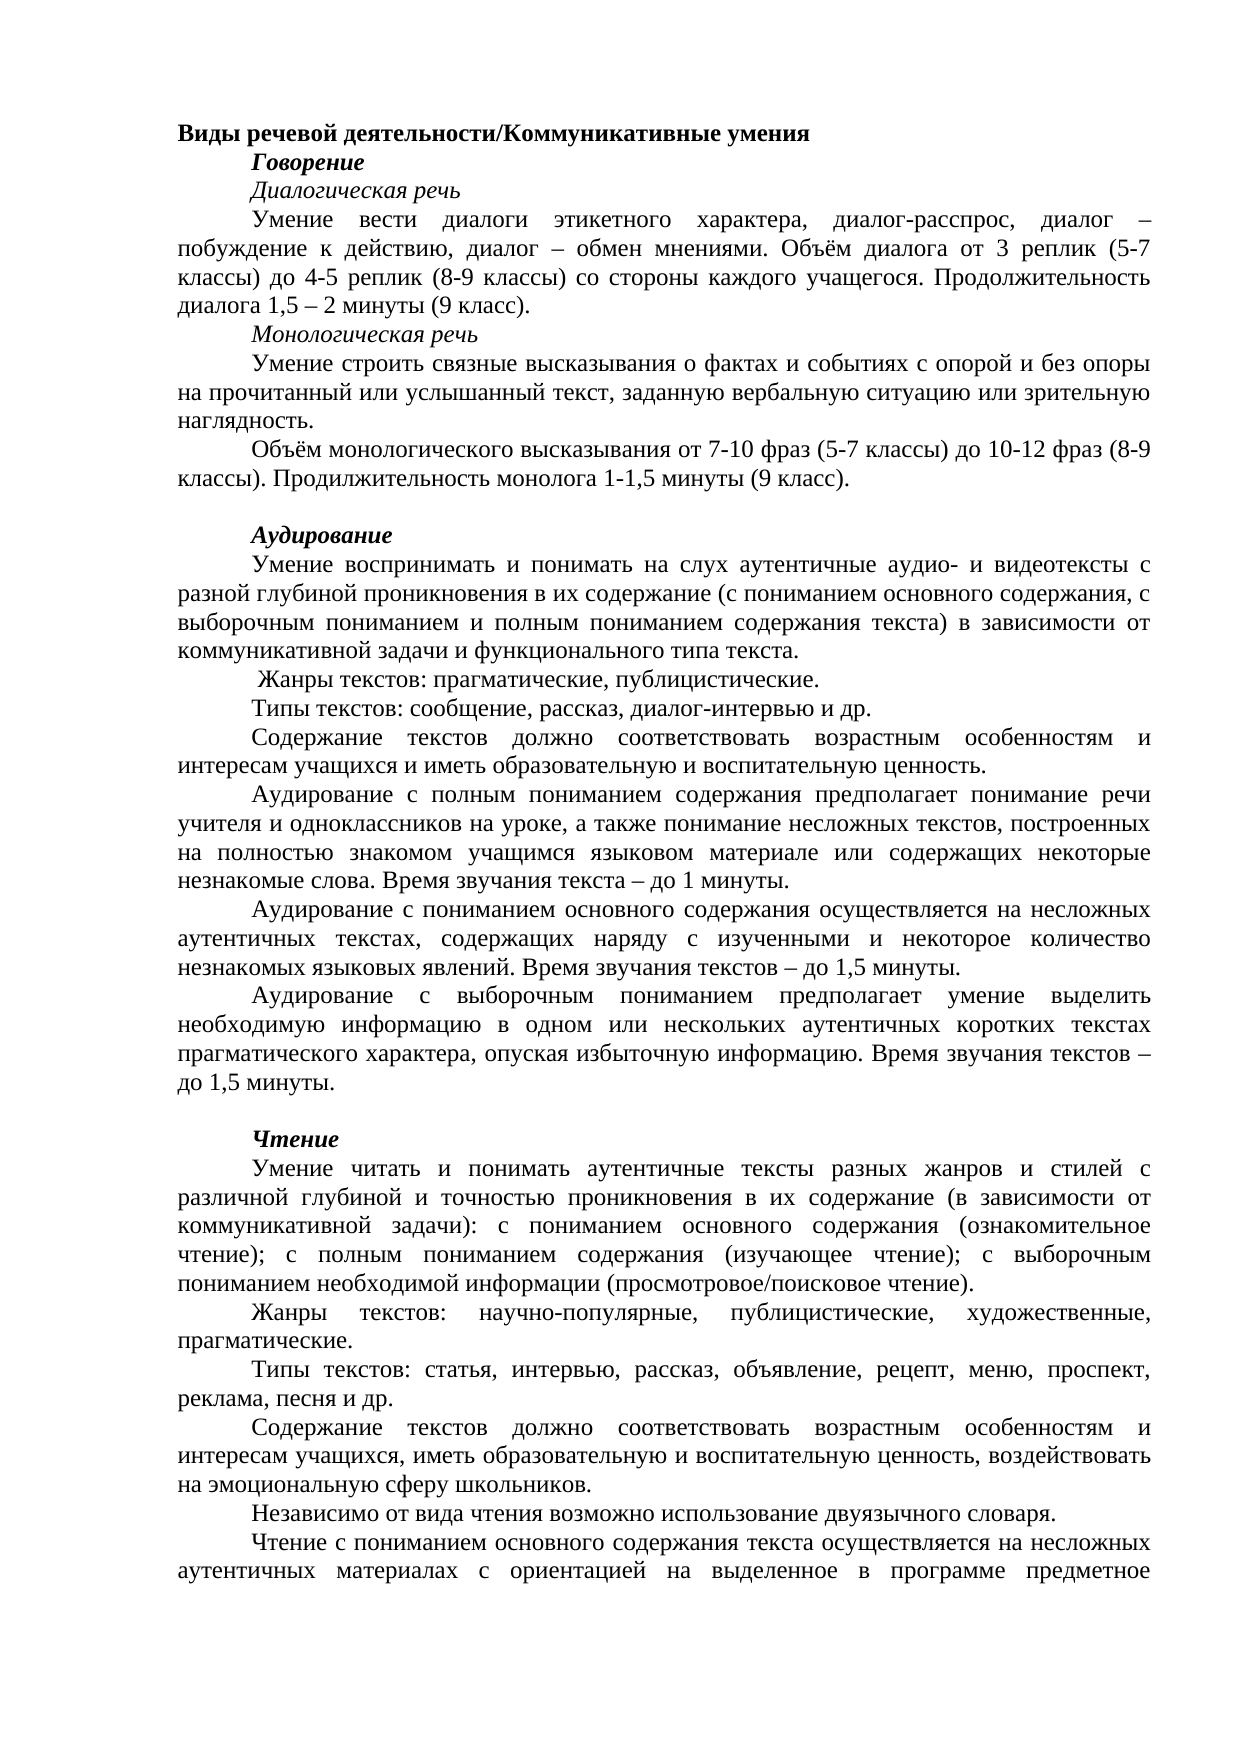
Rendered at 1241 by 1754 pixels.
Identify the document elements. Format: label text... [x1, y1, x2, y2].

text Чтение [177, 1124, 1152, 1153]
text Монологическая речь [177, 319, 1152, 348]
text Виды речевой деятельности/Коммуникативные умения [177, 118, 1152, 147]
text Умение воспринимать и понимать на слух аутентичные аудио- и видеотексты с разной глубиной проникновения в их содержание (с пониманием основного содержания, с выборочным пониманием и полным пониманием содержания текста) в зависимости от коммуникативной задачи и функционального типа текста. [177, 549, 1152, 664]
text Типы текстов: сообщение, рассказ, диалог-интервью и др. [177, 693, 1152, 722]
text Умение вести диалоги этикетного характера, диалог-расспрос, диалог – побуждение к действию, диалог – обмен мнениями. Объём диалога от 3 реплик (5-7 классы) до 4-5 реплик (8-9 классы) со стороны каждого учащегося. Продолжительность диалога 1,5 – 2 минуты (9 класс). [177, 204, 1152, 319]
text Аудирование с выборочным пониманием предполагает умение выделить необходимую информацию в одном или нескольких аутентичных коротких текстах прагматического характера, опуская избыточную информацию. Время звучания текстов – до 1,5 минуты. [177, 981, 1152, 1096]
text Жанры текстов: научно-популярные, публицистические, художественные, прагматические. [177, 1297, 1152, 1354]
text Аудирование [177, 521, 1152, 549]
text Аудирование с полным пониманием содержания предполагает понимание речи учителя и одноклассников на уроке, а также понимание несложных текстов, построенных на полностью знакомом учащимся языковом материале или содержащих некоторые незнакомые слова. Время звучания текста – до 1 минуты. [177, 779, 1152, 894]
text Говорение [177, 147, 1152, 176]
text Умение читать и понимать аутентичные тексты разных жанров и стилей с различной глубиной и точностью проникновения в их содержание (в зависимости от коммуникативной задачи): с пониманием основного содержания (ознакомительное чтение); с полным пониманием содержания (изучающее чтение); с выборочным пониманием необходимой информации (просмотровое/поисковое чтение). [177, 1153, 1152, 1297]
text Диалогическая речь [177, 176, 1152, 204]
text Содержание текстов должно соответствовать возрастным особенностям и интересам учащихся и иметь образовательную и воспитательную ценность. [177, 722, 1152, 779]
text Независимо от вида чтения возможно использование двуязычного словаря. [177, 1498, 1152, 1527]
text Содержание текстов должно соответствовать возрастным особенностям и интересам учащихся, иметь образовательную и воспитательную ценность, воздействовать на эмоциональную сферу школьников. [177, 1412, 1152, 1498]
text Жанры текстов: прагматические, публицистические. [177, 664, 1152, 693]
text Типы текстов: статья, интервью, рассказ, объявление, рецепт, меню, проспект, реклама, песня и др. [177, 1354, 1152, 1412]
text Аудирование с пониманием основного содержания осуществляется на несложных аутентичных текстах, содержащих наряду с изученными и некоторое количество незнакомых языковых явлений. Время звучания текстов – до 1,5 минуты. [177, 894, 1152, 981]
text Объём монологического высказывания от 7-10 фраз (5-7 классы) до 10-12 фраз (8-9 классы). Продилжительность монолога 1-1,5 минуты (9 класс). [177, 434, 1152, 492]
text Умение строить связные высказывания о фактах и событиях с опорой и без опоры на прочитанный или услышанный текст, заданную вербальную ситуацию или зрительную наглядность. [177, 348, 1152, 434]
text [177, 1527, 1152, 1584]
